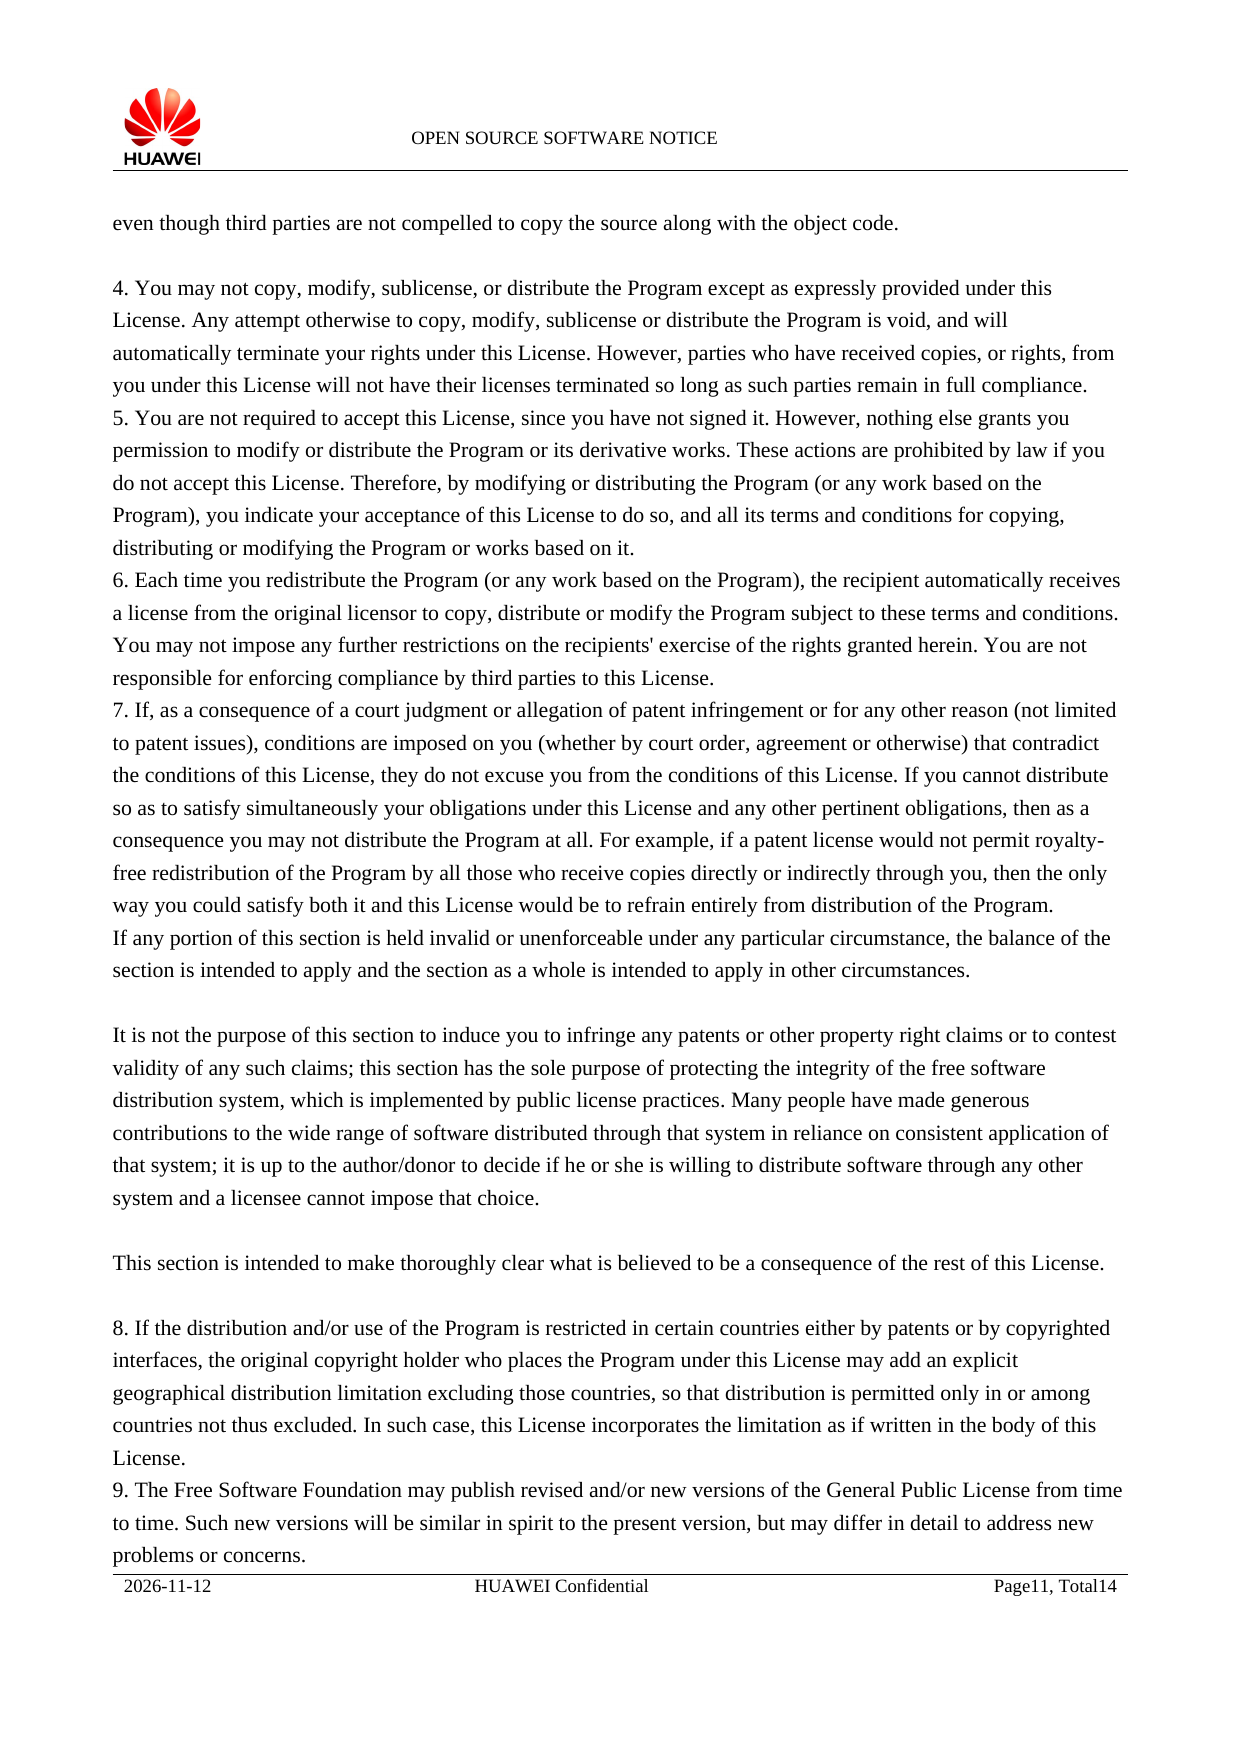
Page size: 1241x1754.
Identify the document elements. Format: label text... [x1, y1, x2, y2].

picture [124, 88, 201, 165]
